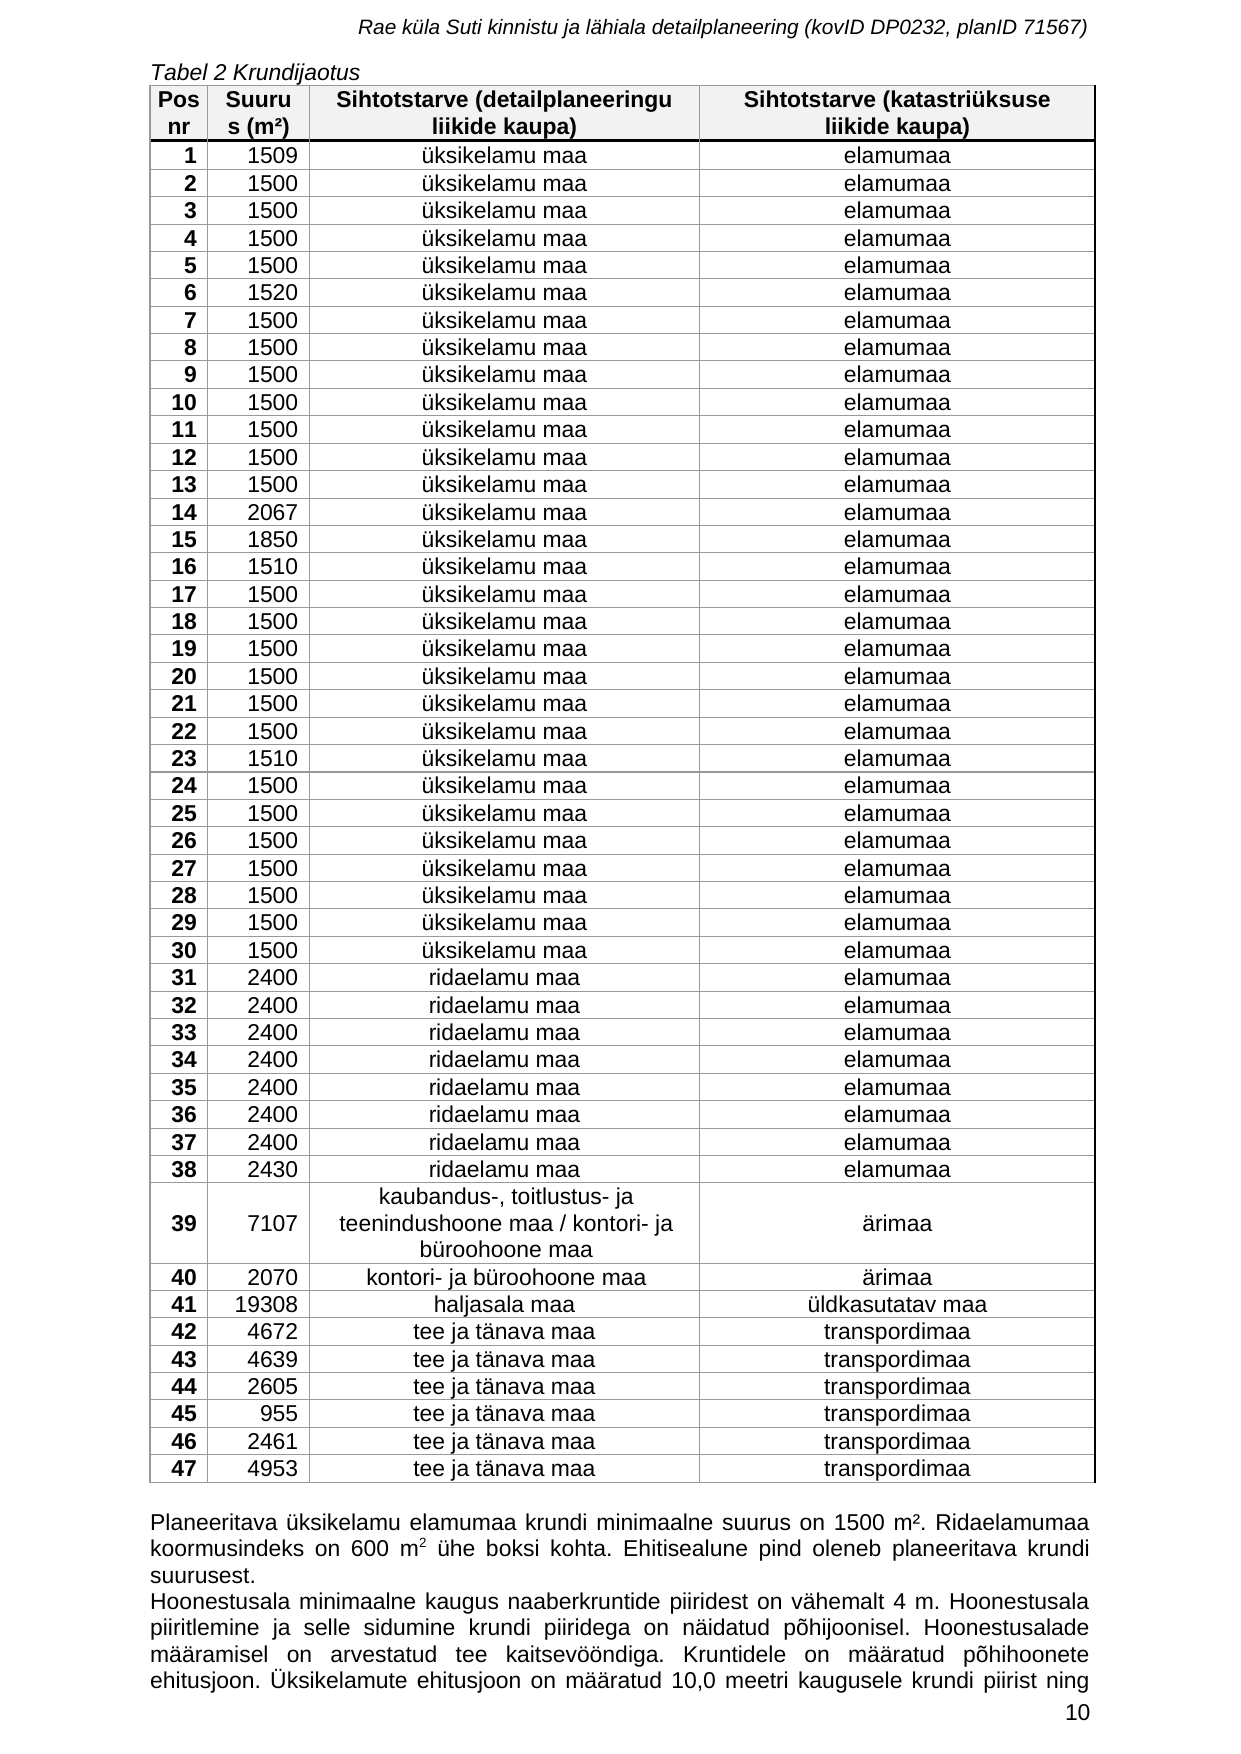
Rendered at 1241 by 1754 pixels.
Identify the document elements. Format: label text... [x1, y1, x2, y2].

table_cell 26 [151, 827, 207, 853]
table_cell ridaelamu maa [310, 1101, 699, 1127]
table_cell transpordimaa [700, 1428, 1094, 1454]
table_cell 20 [151, 663, 207, 689]
table_cell elamumaa [700, 142, 1094, 169]
table_cell üksikelamu maa [310, 197, 699, 223]
table_cell 1500 [208, 389, 309, 415]
table_cell 36 [151, 1101, 207, 1127]
table_cell elamumaa [700, 581, 1094, 607]
table_cell 1510 [208, 745, 309, 771]
table_cell 2605 [208, 1373, 309, 1399]
table_cell elamumaa [700, 882, 1094, 908]
table_cell 5 [151, 252, 207, 278]
table_cell 6 [151, 279, 207, 306]
table_cell 4953 [208, 1455, 309, 1482]
table_cell 1520 [208, 279, 309, 306]
table_cell 2461 [208, 1428, 309, 1454]
table_cell 1500 [208, 827, 309, 853]
table_cell 10 [151, 389, 207, 415]
table_cell 1500 [208, 416, 309, 443]
table_cell 2430 [208, 1156, 309, 1182]
table_cell 4639 [208, 1346, 309, 1372]
table_header Pos nr [151, 86, 207, 139]
table_cell 7107 [208, 1183, 309, 1262]
table_cell 1500 [208, 608, 309, 634]
table_cell elamumaa [700, 690, 1094, 717]
table_cell elamumaa [700, 855, 1094, 881]
table_cell üksikelamu maa [310, 142, 699, 169]
table_cell üksikelamu maa [310, 307, 699, 333]
table_cell 8 [151, 334, 207, 360]
table_cell elamumaa [700, 800, 1094, 826]
table_cell elamumaa [700, 526, 1094, 552]
table_cell elamumaa [700, 608, 1094, 634]
table_cell 1500 [208, 663, 309, 689]
table_cell üksikelamu maa [310, 553, 699, 579]
table_cell 2400 [208, 1019, 309, 1045]
table_cell 31 [151, 964, 207, 991]
table_cell 19 [151, 635, 207, 662]
table_cell ärimaa [700, 1183, 1094, 1262]
table_cell 1500 [208, 307, 309, 333]
table_cell 44 [151, 1373, 207, 1399]
table_cell üksikelamu maa [310, 827, 699, 853]
table_cell üksikelamu maa [310, 499, 699, 525]
table_cell 11 [151, 416, 207, 443]
table_cell üksikelamu maa [310, 170, 699, 196]
table_cell üksikelamu maa [310, 909, 699, 936]
table_cell 1850 [208, 526, 309, 552]
table_cell üksikelamu maa [310, 444, 699, 470]
table_cell 7 [151, 307, 207, 333]
table_cell 12 [151, 444, 207, 470]
table_cell 1500 [208, 909, 309, 936]
table_cell 24 [151, 773, 207, 799]
table_header Sihtotstarve (katastriüksuse liikide kaupa) [700, 86, 1094, 139]
table_cell 3 [151, 197, 207, 223]
table_cell ridaelamu maa [310, 1074, 699, 1100]
table_cell üksikelamu maa [310, 279, 699, 306]
table_cell üksikelamu maa [310, 855, 699, 881]
table_cell 16 [151, 553, 207, 579]
table_cell 1500 [208, 635, 309, 662]
table_cell üksikelamu maa [310, 225, 699, 251]
table_cell ridaelamu maa [310, 1156, 699, 1182]
table_cell 19308 [208, 1291, 309, 1317]
table_cell elamumaa [700, 937, 1094, 963]
table_cell ridaelamu maa [310, 1046, 699, 1073]
table_cell 39 [151, 1183, 207, 1262]
table_cell 1500 [208, 882, 309, 908]
table_cell 955 [208, 1400, 309, 1427]
table_cell 1500 [208, 471, 309, 497]
table_cell üksikelamu maa [310, 471, 699, 497]
table_cell elamumaa [700, 307, 1094, 333]
table_cell 25 [151, 800, 207, 826]
table_cell 32 [151, 992, 207, 1018]
table_cell 2 [151, 170, 207, 196]
table_cell üksikelamu maa [310, 361, 699, 388]
table_cell 1500 [208, 252, 309, 278]
table_cell 38 [151, 1156, 207, 1182]
table_cell 23 [151, 745, 207, 771]
table_cell üksikelamu maa [310, 416, 699, 443]
table_cell 1500 [208, 334, 309, 360]
table_cell transpordimaa [700, 1346, 1094, 1372]
table_cell 45 [151, 1400, 207, 1427]
text Planeeritava üksikelamu elamumaa krundi minimaalne suurus on 1500 m². Ridaelamumaa koormusindeks on 600 m2 ühe boksi kohta. Ehitisealune pind oleneb planeeritava krundi suurusest. [150, 1509, 1090, 1588]
table_cell 1500 [208, 444, 309, 470]
table_cell 22 [151, 718, 207, 744]
table_cell 29 [151, 909, 207, 936]
table_cell 35 [151, 1074, 207, 1100]
table_cell elamumaa [700, 1156, 1094, 1182]
table_cell elamumaa [700, 389, 1094, 415]
table_cell 17 [151, 581, 207, 607]
table_cell elamumaa [700, 992, 1094, 1018]
table_cell 14 [151, 499, 207, 525]
table_cell elamumaa [700, 444, 1094, 470]
table_cell elamumaa [700, 197, 1094, 223]
table_cell elamumaa [700, 361, 1094, 388]
table_cell transpordimaa [700, 1400, 1094, 1427]
table_cell üksikelamu maa [310, 800, 699, 826]
table_cell 1500 [208, 225, 309, 251]
table_cell elamumaa [700, 170, 1094, 196]
table_cell elamumaa [700, 1101, 1094, 1127]
table_cell kontori- ja büroohoone maa [310, 1264, 699, 1290]
table_cell tee ja tänava maa [310, 1455, 699, 1482]
table_cell 41 [151, 1291, 207, 1317]
table_cell elamumaa [700, 499, 1094, 525]
table_cell 1500 [208, 800, 309, 826]
table_cell 21 [151, 690, 207, 717]
table_cell 37 [151, 1129, 207, 1155]
table_cell üksikelamu maa [310, 608, 699, 634]
table_cell 1500 [208, 581, 309, 607]
table_cell 15 [151, 526, 207, 552]
table_cell elamumaa [700, 252, 1094, 278]
table_cell transpordimaa [700, 1455, 1094, 1482]
table_cell 18 [151, 608, 207, 634]
table_cell elamumaa [700, 773, 1094, 799]
table_cell üksikelamu maa [310, 937, 699, 963]
table_cell üksikelamu maa [310, 635, 699, 662]
table_cell tee ja tänava maa [310, 1346, 699, 1372]
table_cell 30 [151, 937, 207, 963]
table_cell ärimaa [700, 1264, 1094, 1290]
table_cell üksikelamu maa [310, 882, 699, 908]
table_cell üksikelamu maa [310, 334, 699, 360]
table_cell ridaelamu maa [310, 1129, 699, 1155]
table_cell 4672 [208, 1318, 309, 1344]
table_cell 2400 [208, 1074, 309, 1100]
table_cell elamumaa [700, 553, 1094, 579]
table_cell elamumaa [700, 718, 1094, 744]
table_cell 1500 [208, 170, 309, 196]
table_cell 2400 [208, 1101, 309, 1127]
table_cell 2400 [208, 1046, 309, 1073]
table_cell 1500 [208, 937, 309, 963]
table_cell 27 [151, 855, 207, 881]
table_cell üksikelamu maa [310, 581, 699, 607]
table_cell tee ja tänava maa [310, 1400, 699, 1427]
table_cell 1500 [208, 197, 309, 223]
table_cell ridaelamu maa [310, 964, 699, 991]
table_cell elamumaa [700, 334, 1094, 360]
table_cell transpordimaa [700, 1318, 1094, 1344]
table_cell ridaelamu maa [310, 992, 699, 1018]
table_cell 1500 [208, 690, 309, 717]
table_cell transpordimaa [700, 1373, 1094, 1399]
table_cell 2400 [208, 1129, 309, 1155]
table_cell 33 [151, 1019, 207, 1045]
table_cell elamumaa [700, 1019, 1094, 1045]
table_cell 46 [151, 1428, 207, 1454]
table_cell 2400 [208, 964, 309, 991]
table_cell ridaelamu maa [310, 1019, 699, 1045]
table_cell kaubandus-, toitlustus- ja teenindushoone maa / kontori- ja büroohoone maa [310, 1183, 699, 1262]
table_cell 1 [151, 142, 207, 169]
table_header Sihtotstarve (detailplaneeringu liikide kaupa) [310, 86, 699, 139]
table_cell tee ja tänava maa [310, 1318, 699, 1344]
table_cell haljasala maa [310, 1291, 699, 1317]
table_cell 40 [151, 1264, 207, 1290]
table_header Suurus (m²) [208, 86, 309, 139]
table_cell elamumaa [700, 1129, 1094, 1155]
table_cell 2400 [208, 992, 309, 1018]
table_cell 42 [151, 1318, 207, 1344]
table_cell üksikelamu maa [310, 252, 699, 278]
table_cell elamumaa [700, 635, 1094, 662]
table_cell elamumaa [700, 471, 1094, 497]
table_cell elamumaa [700, 909, 1094, 936]
table_cell 34 [151, 1046, 207, 1073]
table_cell elamumaa [700, 1074, 1094, 1100]
table_cell üksikelamu maa [310, 663, 699, 689]
table_cell elamumaa [700, 827, 1094, 853]
table_cell elamumaa [700, 1046, 1094, 1073]
table_cell üksikelamu maa [310, 745, 699, 771]
table_cell elamumaa [700, 745, 1094, 771]
table_cell 43 [151, 1346, 207, 1372]
table_cell tee ja tänava maa [310, 1373, 699, 1399]
table_cell 9 [151, 361, 207, 388]
table_cell 1500 [208, 855, 309, 881]
table_cell 1510 [208, 553, 309, 579]
table_cell elamumaa [700, 279, 1094, 306]
table_cell elamumaa [700, 663, 1094, 689]
table_cell 47 [151, 1455, 207, 1482]
table_cell 2067 [208, 499, 309, 525]
table_cell 1500 [208, 361, 309, 388]
table_cell üksikelamu maa [310, 773, 699, 799]
table_cell 28 [151, 882, 207, 908]
table_cell elamumaa [700, 416, 1094, 443]
table_cell üldkasutatav maa [700, 1291, 1094, 1317]
table_cell 13 [151, 471, 207, 497]
table_cell tee ja tänava maa [310, 1428, 699, 1454]
table_cell 4 [151, 225, 207, 251]
table_cell üksikelamu maa [310, 389, 699, 415]
text Tabel 2 Krundijaotus [150, 59, 1090, 85]
table_cell 1500 [208, 718, 309, 744]
table_cell elamumaa [700, 225, 1094, 251]
table_cell 2070 [208, 1264, 309, 1290]
table_cell elamumaa [700, 964, 1094, 991]
table_cell 1500 [208, 773, 309, 799]
table_cell üksikelamu maa [310, 718, 699, 744]
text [150, 1588, 1090, 1693]
table_cell 1509 [208, 142, 309, 169]
table_cell üksikelamu maa [310, 690, 699, 717]
table_cell üksikelamu maa [310, 526, 699, 552]
